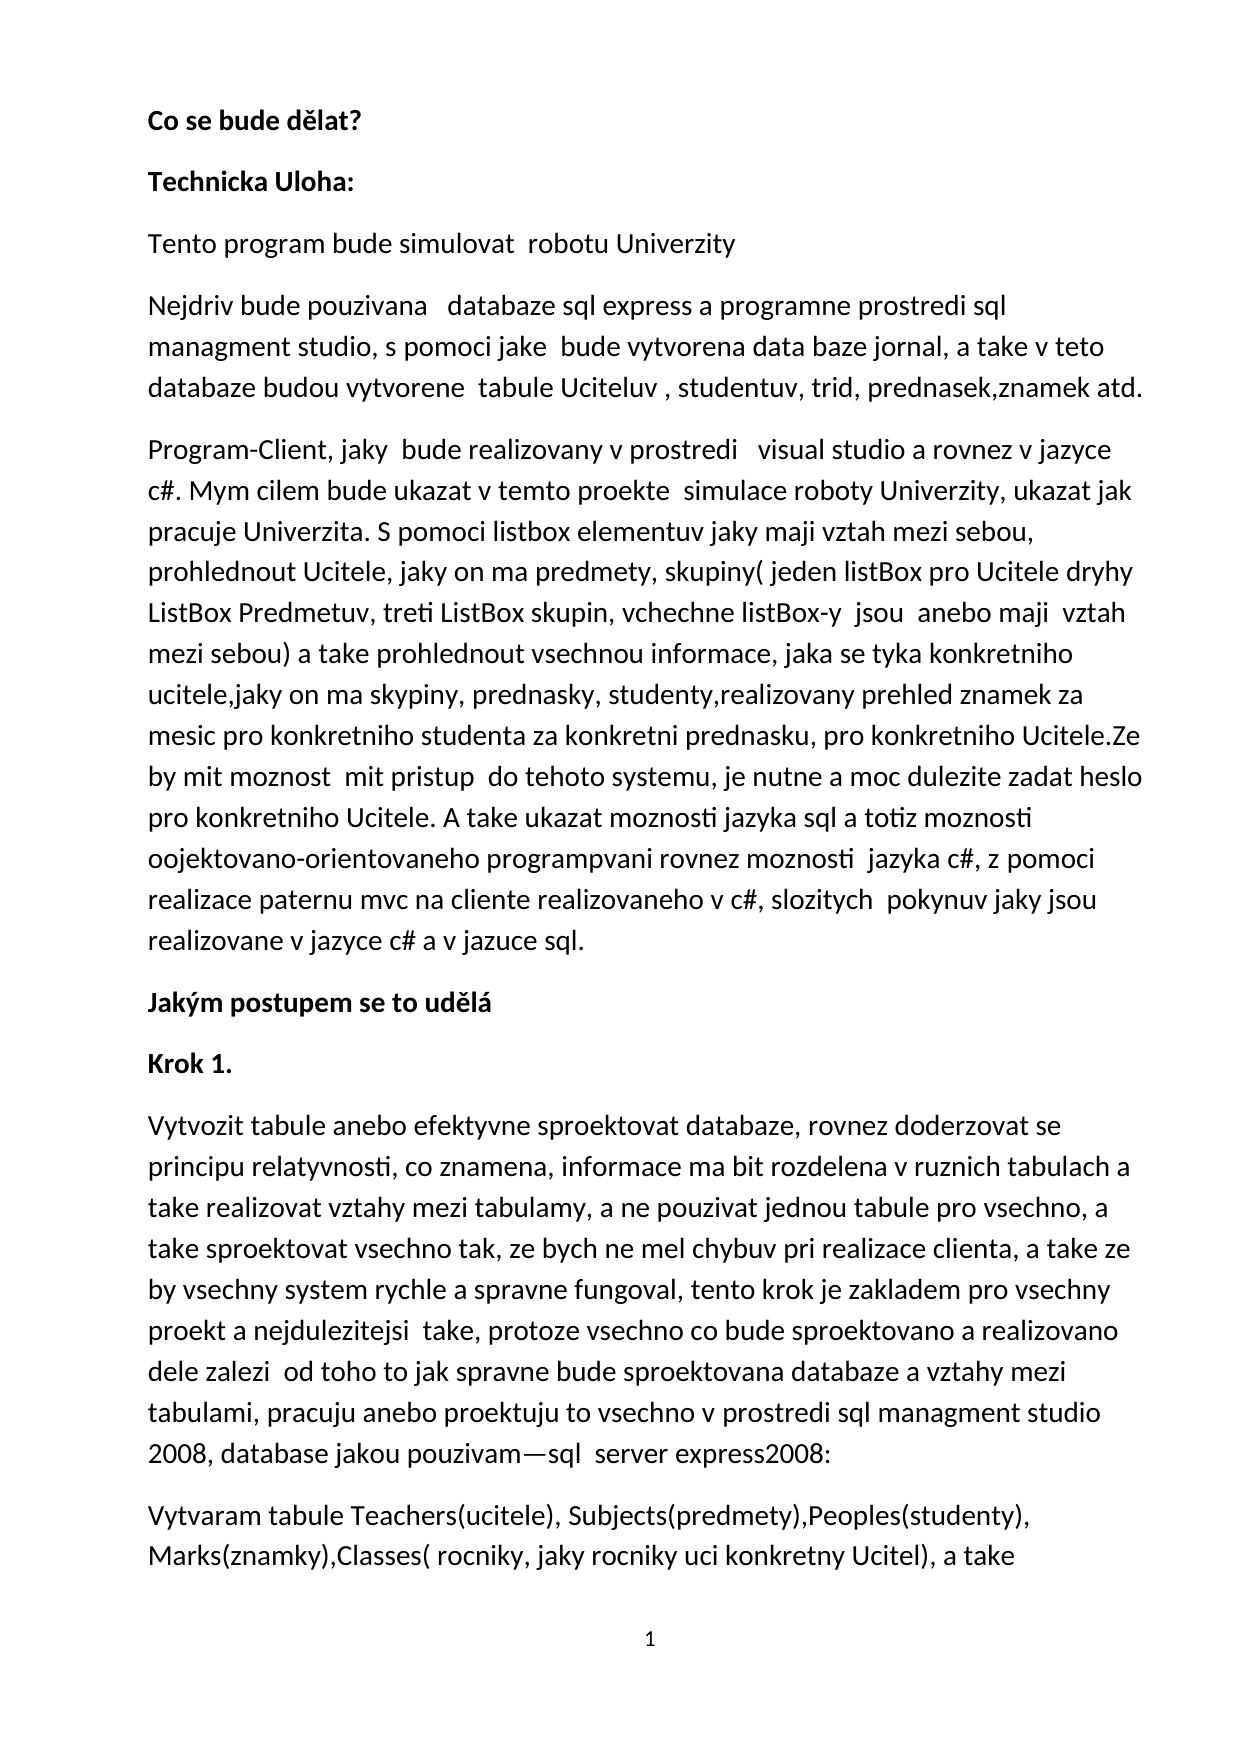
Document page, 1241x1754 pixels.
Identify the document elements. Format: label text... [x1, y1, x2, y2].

text Tento program bude simulovat robotu Univerzity [148, 225, 1152, 261]
text Technicka Uloha: [148, 163, 1152, 199]
text Nejdriv bude pouzivana databaze sql express a programne prostredi sql managment studio, s pomoci jake bude vytvorena data baze jornal, a take v teto databaze budou vytvorene tabule Uciteluv , studentuv, trid, prednasek,znamek atd. [148, 287, 1152, 404]
text Co se bude dělat? [148, 102, 1152, 137]
text Program-Client, jaky bude realizovany v prostredi visual studio a rovnez v jazyce c#. Mym cilem bude ukazat v temto proekte simulace roboty Univerzity, ukazat jak pracuje Univerzita. S pomoci listbox elementuv jaky maji vztah mezi sebou, prohlednout Ucitele, jaky on ma predmety, skupiny( jeden listBox pro Ucitele dryhy ListBox Predmetuv, treti ListBox skupin, vchechne listBox-y jsou anebo maji vztah mezi sebou) a take prohlednout vsechnou informace, jaka se tyka konkretniho ucitele,jaky on ma skypiny, prednasky, studenty,realizovany prehled znamek za mesic pro konkretniho studenta za konkretni prednasku, pro konkretniho Ucitele.Ze by mit moznost mit pristup do tehoto systemu, je nutne a moc dulezite zadat heslo pro konkretniho Ucitele. A take ukazat moznosti jazyka sql a totiz moznosti oojektovano-orientovaneho programpvani rovnez moznosti jazyka c#, z pomoci realizace paternu mvc na cliente realizovaneho v c#, slozitych pokynuv jaky jsou realizovane v jazyce c# a v jazuce sql. [148, 431, 1152, 958]
text Vytvozit tabule anebo efektyvne sproektovat databaze, rovnez doderzovat se principu relatyvnosti, co znamena, informace ma bit rozdelena v ruznich tabulach a take realizovat vztahy mezi tabulamy, a ne pouzivat jednou tabule pro vsechno, a take sproektovat vsechno tak, ze bych ne mel chybuv pri realizace clienta, a take ze by vsechny system rychle a spravne fungoval, tento krok je zakladem pro vsechny proekt a nejdulezitejsi take, protoze vsechno co bude sproektovano a realizovano dele zalezi od toho to jak spravne bude sproektovana databaze a vztahy mezi tabulami, pracuju anebo proektuju to vsechno v prostredi sql managment studio 2008, database jakou pouzivam—sql server express2008: [148, 1107, 1152, 1470]
text Krok 1. [148, 1046, 1152, 1081]
text Jakým postupem se to udělá [148, 984, 1152, 1019]
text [148, 1497, 1152, 1573]
